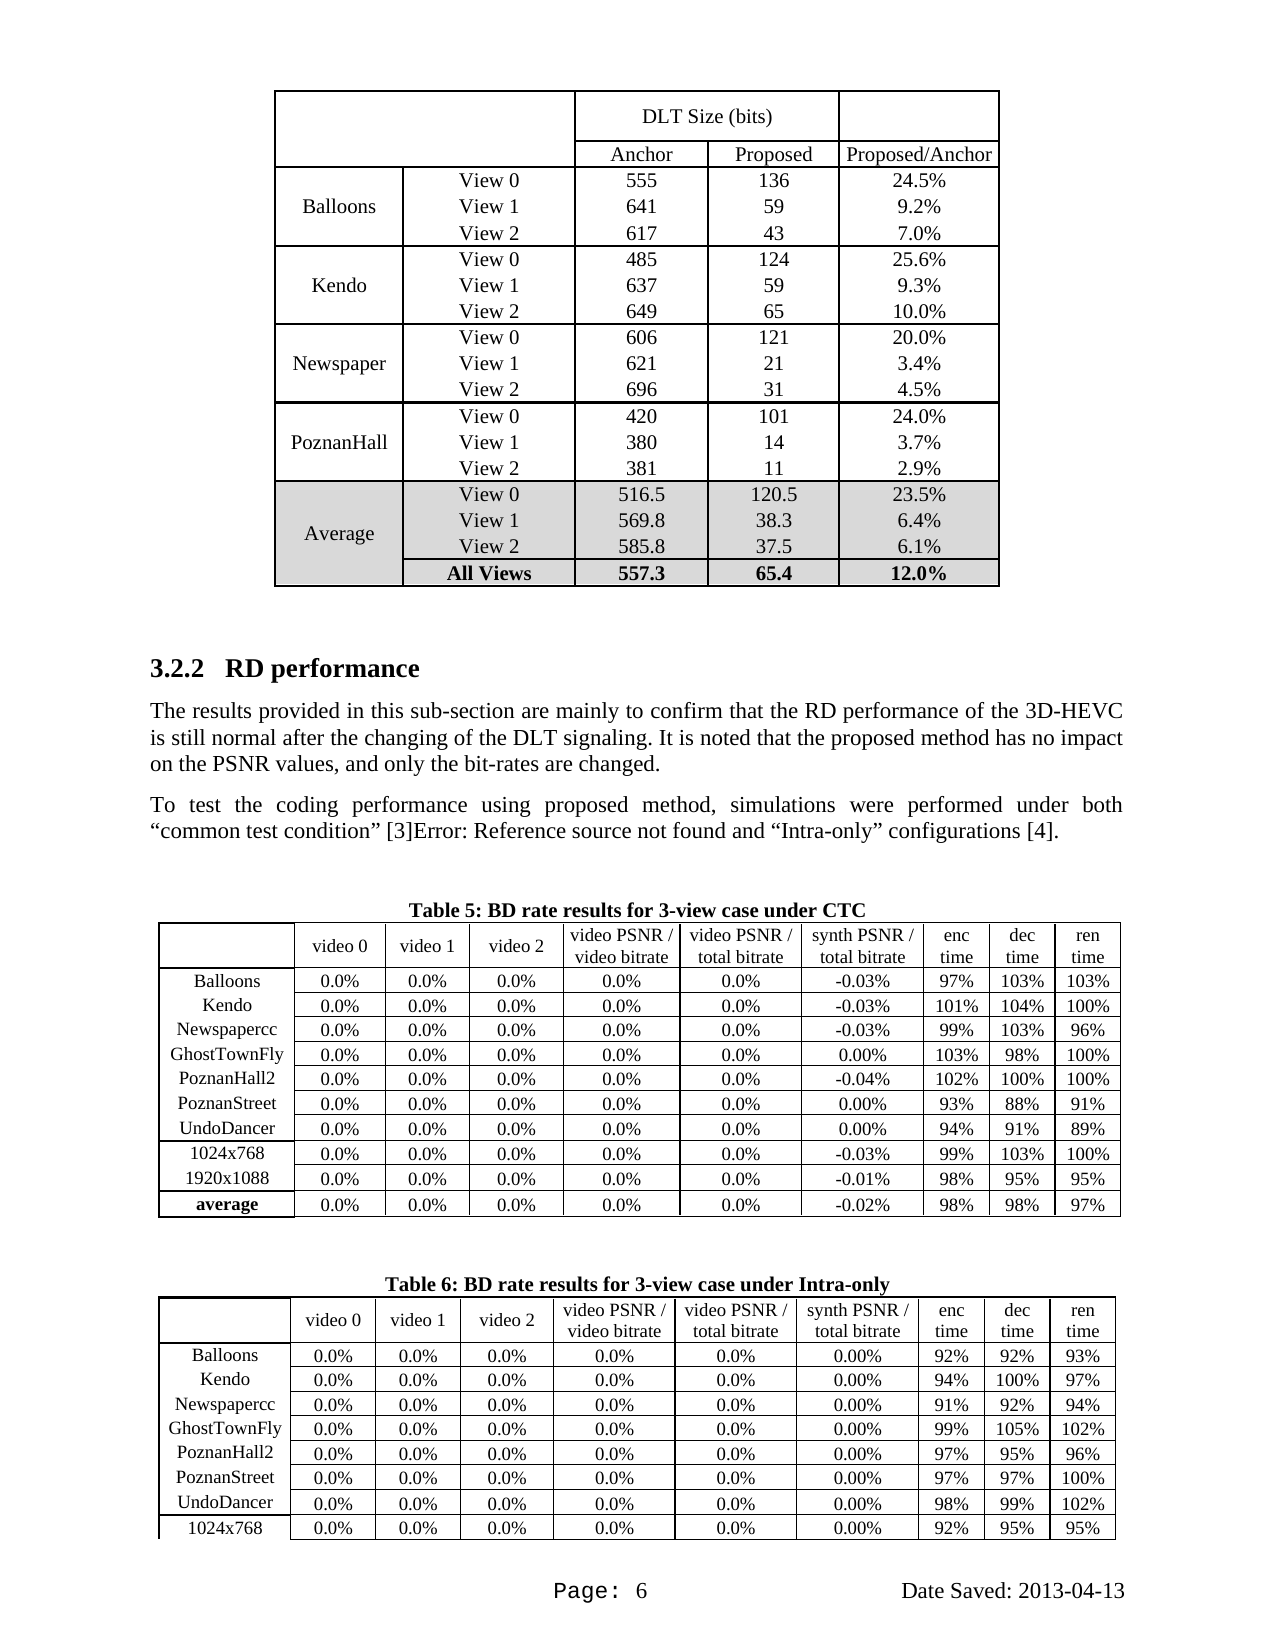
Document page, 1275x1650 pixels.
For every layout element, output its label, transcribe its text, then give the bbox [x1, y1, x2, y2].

table_cell 92% [985, 1343, 1049, 1366]
table_cell 102% [924, 1066, 989, 1090]
table_header DLT Size (bits) [576, 92, 838, 140]
table_cell 0.0% [461, 1490, 553, 1514]
table_cell 99% [924, 1141, 989, 1164]
table_header dec time [985, 1298, 1050, 1342]
table_cell Newspapercc [160, 1016, 294, 1041]
table_cell 6.4% [840, 506, 998, 532]
table_cell 0.0% [676, 1416, 796, 1439]
table_header video 2 [470, 923, 563, 967]
table_cell Newspaper [276, 325, 402, 401]
table_header video 1 [385, 923, 469, 967]
table_cell 3.7% [840, 428, 998, 454]
table_cell 0.0% [564, 1066, 679, 1090]
table_cell 100% [985, 1367, 1049, 1391]
table_header video 0 [295, 923, 385, 967]
table_cell 0.0% [386, 993, 469, 1016]
table_cell 100% [1051, 1465, 1115, 1488]
table_cell 91% [990, 1115, 1054, 1140]
table_cell 0.0% [386, 1091, 469, 1114]
table_cell 0.00% [802, 1115, 923, 1140]
table_cell View 2 [404, 454, 574, 480]
table_cell 0.0% [470, 1141, 563, 1164]
table_cell 97% [985, 1465, 1049, 1488]
table_cell -0.03% [802, 993, 923, 1016]
table_cell 0.0% [376, 1416, 460, 1439]
table_header video 0 [291, 1298, 375, 1342]
table_cell 0.00% [797, 1367, 918, 1391]
table_cell 0.0% [676, 1515, 796, 1538]
table_cell 95% [990, 1165, 1054, 1190]
table_cell 0.0% [676, 1343, 796, 1366]
table_cell 10.0% [840, 297, 998, 323]
table_cell View 2 [404, 219, 574, 244]
table_header video PSNR / video bitrate [554, 1298, 675, 1342]
table_cell 102% [1051, 1490, 1115, 1514]
table_cell 0.0% [386, 1017, 469, 1041]
table_cell 0.0% [564, 993, 679, 1016]
table_header enc time [919, 1298, 984, 1342]
table_cell 0.0% [386, 1165, 469, 1190]
table_cell 14 [709, 428, 838, 454]
table_cell 97% [1055, 1191, 1120, 1216]
table_cell 649 [576, 297, 707, 323]
table_cell 0.00% [797, 1490, 918, 1514]
table_cell View 1 [404, 349, 574, 375]
table_cell 98% [989, 1191, 1055, 1216]
table_cell 0.0% [386, 1141, 469, 1164]
table_cell PoznanHall2 [160, 1065, 294, 1090]
table_cell 0.0% [295, 1141, 385, 1164]
table_cell 100% [990, 1066, 1054, 1090]
table_cell 0.0% [681, 1017, 801, 1041]
table_cell 89% [1056, 1115, 1120, 1140]
table_header [160, 1299, 290, 1342]
table_cell 0.0% [291, 1515, 375, 1538]
table_cell 0.0% [461, 1416, 553, 1439]
table_cell 25.6% [840, 247, 998, 271]
table_cell 0.0% [295, 1042, 385, 1065]
table_cell 65.4 [709, 560, 838, 584]
table_cell View 0 [404, 168, 574, 192]
table_cell 0.0% [295, 1017, 385, 1041]
table_cell View 2 [404, 375, 574, 401]
table_cell Balloons [160, 969, 294, 992]
table_cell 65 [709, 297, 838, 323]
table_cell GhostTownFly [160, 1041, 294, 1065]
table_cell 95% [985, 1515, 1049, 1538]
table_cell 0.0% [461, 1441, 553, 1464]
table_cell 0.0% [554, 1490, 674, 1514]
table_cell 696 [576, 375, 707, 401]
table_cell 569.8 [576, 506, 707, 532]
table_cell -0.02% [802, 1191, 924, 1216]
table_cell View 0 [404, 325, 574, 349]
table_cell Anchor [576, 142, 707, 166]
table_cell 585.8 [576, 532, 707, 558]
table_cell 92% [985, 1392, 1049, 1415]
table_cell 104% [990, 993, 1054, 1016]
table_cell PoznanStreet [160, 1090, 294, 1114]
table_cell 606 [576, 325, 707, 349]
table_cell 0.0% [291, 1392, 375, 1415]
table_cell 102% [1051, 1416, 1115, 1439]
table_cell View 0 [404, 247, 574, 271]
table_cell 94% [924, 1115, 989, 1140]
table_cell 0.0% [554, 1441, 674, 1464]
table_cell 97% [919, 1441, 984, 1464]
table_cell 0.0% [676, 1490, 796, 1514]
table_header video PSNR / total bitrate [680, 923, 802, 967]
table_cell 37.5 [709, 532, 838, 558]
table_cell UndoDancer [160, 1489, 290, 1514]
table_cell 6.1% [840, 532, 998, 558]
table_cell 1920x1088 [160, 1164, 294, 1190]
table_cell 0.0% [386, 1066, 469, 1090]
table_cell 0.00% [802, 1042, 923, 1065]
table_cell 0.0% [470, 1191, 563, 1216]
table_cell 0.0% [291, 1416, 375, 1439]
table_cell 0.0% [291, 1441, 375, 1464]
table_cell Kendo [160, 992, 294, 1016]
table_cell 23.5% [840, 482, 998, 506]
table_header [160, 924, 294, 967]
table_cell 0.0% [676, 1367, 796, 1391]
table_cell 99% [924, 1017, 989, 1041]
table_cell 103% [990, 1141, 1054, 1164]
table_cell 7.0% [840, 219, 998, 244]
table_cell 0.0% [376, 1465, 460, 1488]
table_cell 11 [709, 454, 838, 480]
table_cell Kendo [276, 247, 402, 323]
table_cell 95% [1056, 1165, 1120, 1190]
table_cell 97% [924, 968, 989, 992]
table_cell 0.0% [386, 968, 469, 992]
table_cell 0.0% [554, 1515, 674, 1538]
table_header [276, 92, 574, 166]
table_cell -0.04% [802, 1066, 923, 1090]
table_cell 0.0% [554, 1343, 674, 1366]
table_cell 98% [919, 1490, 984, 1514]
table_cell -0.03% [802, 1141, 923, 1164]
table_cell View 1 [404, 506, 574, 532]
table_cell 99% [985, 1490, 1049, 1514]
table_cell 0.00% [797, 1343, 918, 1366]
table_header synth PSNR / total bitrate [797, 1298, 918, 1342]
table_cell -0.03% [802, 968, 923, 992]
table_cell 121 [709, 325, 838, 349]
table_cell Kendo [160, 1366, 290, 1391]
table_cell average [160, 1192, 294, 1216]
table_cell PoznanHall [276, 404, 402, 480]
table_cell 0.00% [802, 1091, 923, 1114]
table_header dec time [989, 923, 1055, 967]
table_cell 0.0% [470, 993, 563, 1016]
table_cell -0.01% [802, 1165, 923, 1190]
table_cell 43 [709, 219, 838, 244]
table_cell 105% [985, 1416, 1049, 1439]
table_cell 0.0% [386, 1042, 469, 1065]
table_cell 0.0% [554, 1416, 674, 1439]
table_cell 0.0% [470, 968, 563, 992]
table_header video PSNR / video bitrate [563, 923, 680, 967]
table_cell 0.0% [681, 993, 801, 1016]
text Table 5: BD rate results for 3-view case under CTC [150, 898, 1125, 922]
table_cell 0.0% [680, 1191, 802, 1216]
table_cell 0.0% [676, 1441, 796, 1464]
table_cell 0.00% [797, 1515, 918, 1538]
table_cell 124 [709, 247, 838, 271]
table_cell 92% [919, 1343, 984, 1366]
table_cell 0.0% [385, 1191, 469, 1216]
table_cell 1024x768 [160, 1516, 290, 1538]
table_cell 0.0% [291, 1465, 375, 1488]
table_cell 0.0% [564, 1165, 679, 1190]
table_cell 0.0% [376, 1441, 460, 1464]
table_cell 0.0% [295, 1091, 385, 1114]
table_cell 0.0% [295, 1165, 385, 1190]
table_cell 0.0% [554, 1367, 674, 1391]
table_cell 0.0% [461, 1367, 553, 1391]
text Table 6: BD rate results for 3-view case under Intra-only [150, 1272, 1125, 1296]
table_cell 24.0% [840, 404, 998, 428]
table_cell 516.5 [576, 482, 707, 506]
table_cell 381 [576, 454, 707, 480]
table_cell View 2 [404, 532, 574, 558]
table_cell 97% [919, 1465, 984, 1488]
table_cell 641 [576, 192, 707, 218]
table_cell 0.0% [291, 1490, 375, 1514]
table_cell 0.0% [470, 1066, 563, 1090]
table_cell 100% [1056, 1042, 1120, 1065]
table_cell View 2 [404, 297, 574, 323]
table_cell 0.0% [470, 1017, 563, 1041]
table_cell 59 [709, 192, 838, 218]
table_cell PoznanStreet [160, 1464, 290, 1488]
table_cell 0.0% [376, 1490, 460, 1514]
table_header synth PSNR / total bitrate [802, 923, 924, 967]
table_cell 0.0% [681, 1091, 801, 1114]
table_header enc time [924, 923, 989, 967]
table_cell 0.0% [295, 1066, 385, 1090]
table_cell 3.4% [840, 349, 998, 375]
table_header [840, 92, 998, 140]
table_cell PoznanHall2 [160, 1440, 290, 1464]
table_header video 1 [376, 1298, 460, 1342]
table_cell 93% [1051, 1343, 1115, 1366]
table_cell 98% [924, 1165, 989, 1190]
table_cell 0.0% [295, 968, 385, 992]
table_cell View 1 [404, 271, 574, 297]
table_cell 103% [1056, 968, 1120, 992]
table_cell 24.5% [840, 168, 998, 192]
table_cell Average [276, 482, 402, 584]
table_cell 0.0% [554, 1392, 674, 1415]
table_cell 0.0% [681, 1042, 801, 1065]
table_cell 4.5% [840, 375, 998, 401]
table_cell All Views [404, 560, 574, 584]
table_cell 621 [576, 349, 707, 375]
table_cell 0.0% [564, 1141, 679, 1164]
text The results provided in this sub-section are mainly to confirm that the RD performance of the 3D-HEVC is still normal after the changing of the DLT signaling. It is noted that the proposed method has no impact on the PSNR values, and only the bit-rates are changed. [150, 697, 1125, 776]
table_header ren time [1051, 1298, 1115, 1342]
table_cell 101% [924, 993, 989, 1016]
table_cell 0.0% [563, 1191, 680, 1216]
table_cell 0.0% [461, 1465, 553, 1488]
table_cell UndoDancer [160, 1114, 294, 1140]
table_cell Proposed [709, 142, 838, 166]
table_cell 9.3% [840, 271, 998, 297]
table_cell 0.0% [681, 1115, 801, 1140]
table_cell 88% [990, 1091, 1054, 1114]
table_cell 0.0% [564, 968, 679, 992]
table_cell 0.00% [797, 1416, 918, 1439]
table_header video PSNR / total bitrate [676, 1298, 796, 1342]
table_cell 380 [576, 428, 707, 454]
table_cell 0.0% [461, 1392, 553, 1415]
table_cell 0.0% [554, 1465, 674, 1488]
table_cell 97% [1051, 1367, 1115, 1391]
table_cell 100% [1056, 1141, 1120, 1164]
table_cell 420 [576, 404, 707, 428]
table_cell 92% [919, 1515, 984, 1538]
table_cell 99% [919, 1416, 984, 1439]
table_cell Balloons [276, 168, 402, 244]
table_cell 0.00% [797, 1465, 918, 1488]
table_cell View 1 [404, 428, 574, 454]
table_cell 103% [990, 1017, 1054, 1041]
table_cell 0.0% [291, 1367, 375, 1391]
table_cell 0.0% [461, 1343, 553, 1366]
table_cell 31 [709, 375, 838, 401]
table_cell 0.0% [470, 1091, 563, 1114]
table_cell 0.0% [376, 1515, 460, 1538]
table_cell 103% [924, 1042, 989, 1065]
table_cell 94% [919, 1367, 984, 1391]
table_cell 0.0% [676, 1465, 796, 1488]
table_cell 617 [576, 219, 707, 244]
table_cell 98% [924, 1191, 989, 1216]
table_cell 0.0% [386, 1115, 469, 1140]
table_cell 0.0% [564, 1091, 679, 1114]
subtitle RD performance [150, 652, 1125, 683]
table_cell 0.0% [470, 1042, 563, 1065]
table_cell 103% [990, 968, 1054, 992]
table_cell 0.0% [676, 1392, 796, 1415]
table_cell 100% [1056, 1066, 1120, 1090]
table_cell 0.0% [376, 1392, 460, 1415]
table_cell 95% [1051, 1515, 1115, 1538]
table_cell Newspapercc [160, 1391, 290, 1415]
table_cell 91% [1056, 1091, 1120, 1114]
table_header ren time [1055, 923, 1120, 967]
table_cell 0.0% [291, 1343, 375, 1366]
table_cell 120.5 [709, 482, 838, 506]
table_cell 100% [1056, 993, 1120, 1016]
table_cell 95% [985, 1441, 1049, 1464]
table_cell 0.0% [295, 1191, 385, 1216]
table_cell 98% [990, 1042, 1054, 1065]
table_cell 557.3 [576, 560, 707, 584]
table_cell 0.0% [564, 1115, 679, 1140]
table_cell 94% [1051, 1392, 1115, 1415]
table_cell 21 [709, 349, 838, 375]
table_cell Proposed/Anchor [840, 142, 998, 166]
table_cell 96% [1056, 1017, 1120, 1041]
table_cell 0.0% [564, 1042, 679, 1065]
table_cell 0.0% [470, 1165, 563, 1190]
table_cell GhostTownFly [160, 1415, 290, 1439]
table_cell 1024x768 [160, 1142, 294, 1164]
table_cell 0.00% [797, 1392, 918, 1415]
table_cell 0.0% [295, 993, 385, 1016]
table_cell 0.0% [376, 1367, 460, 1391]
table_cell 0.0% [376, 1343, 460, 1366]
table_cell 12.0% [840, 560, 998, 584]
table_cell 0.0% [461, 1515, 553, 1538]
table_cell 2.9% [840, 454, 998, 480]
table_cell 555 [576, 168, 707, 192]
table_cell -0.03% [802, 1017, 923, 1041]
table_header video 2 [461, 1298, 553, 1342]
table_cell 0.0% [681, 1165, 801, 1190]
table_cell 9.2% [840, 192, 998, 218]
table_cell 96% [1051, 1441, 1115, 1464]
table_cell View 0 [404, 482, 574, 506]
table_cell 91% [919, 1392, 984, 1415]
table_cell 0.0% [470, 1115, 563, 1140]
table_cell 0.0% [295, 1115, 385, 1140]
table_cell 20.0% [840, 325, 998, 349]
table_cell 0.0% [681, 1066, 801, 1090]
table_cell Balloons [160, 1344, 290, 1366]
table_cell 101 [709, 404, 838, 428]
table_cell 637 [576, 271, 707, 297]
table_cell View 1 [404, 192, 574, 218]
table_cell 38.3 [709, 506, 838, 532]
table_cell 0.00% [797, 1441, 918, 1464]
table_cell 0.0% [564, 1017, 679, 1041]
table_cell 59 [709, 271, 838, 297]
table_cell 93% [924, 1091, 989, 1114]
table_cell 485 [576, 247, 707, 271]
table_cell 0.0% [681, 1141, 801, 1164]
table_cell 136 [709, 168, 838, 192]
table_cell View 0 [404, 404, 574, 428]
table_cell 0.0% [681, 968, 801, 992]
